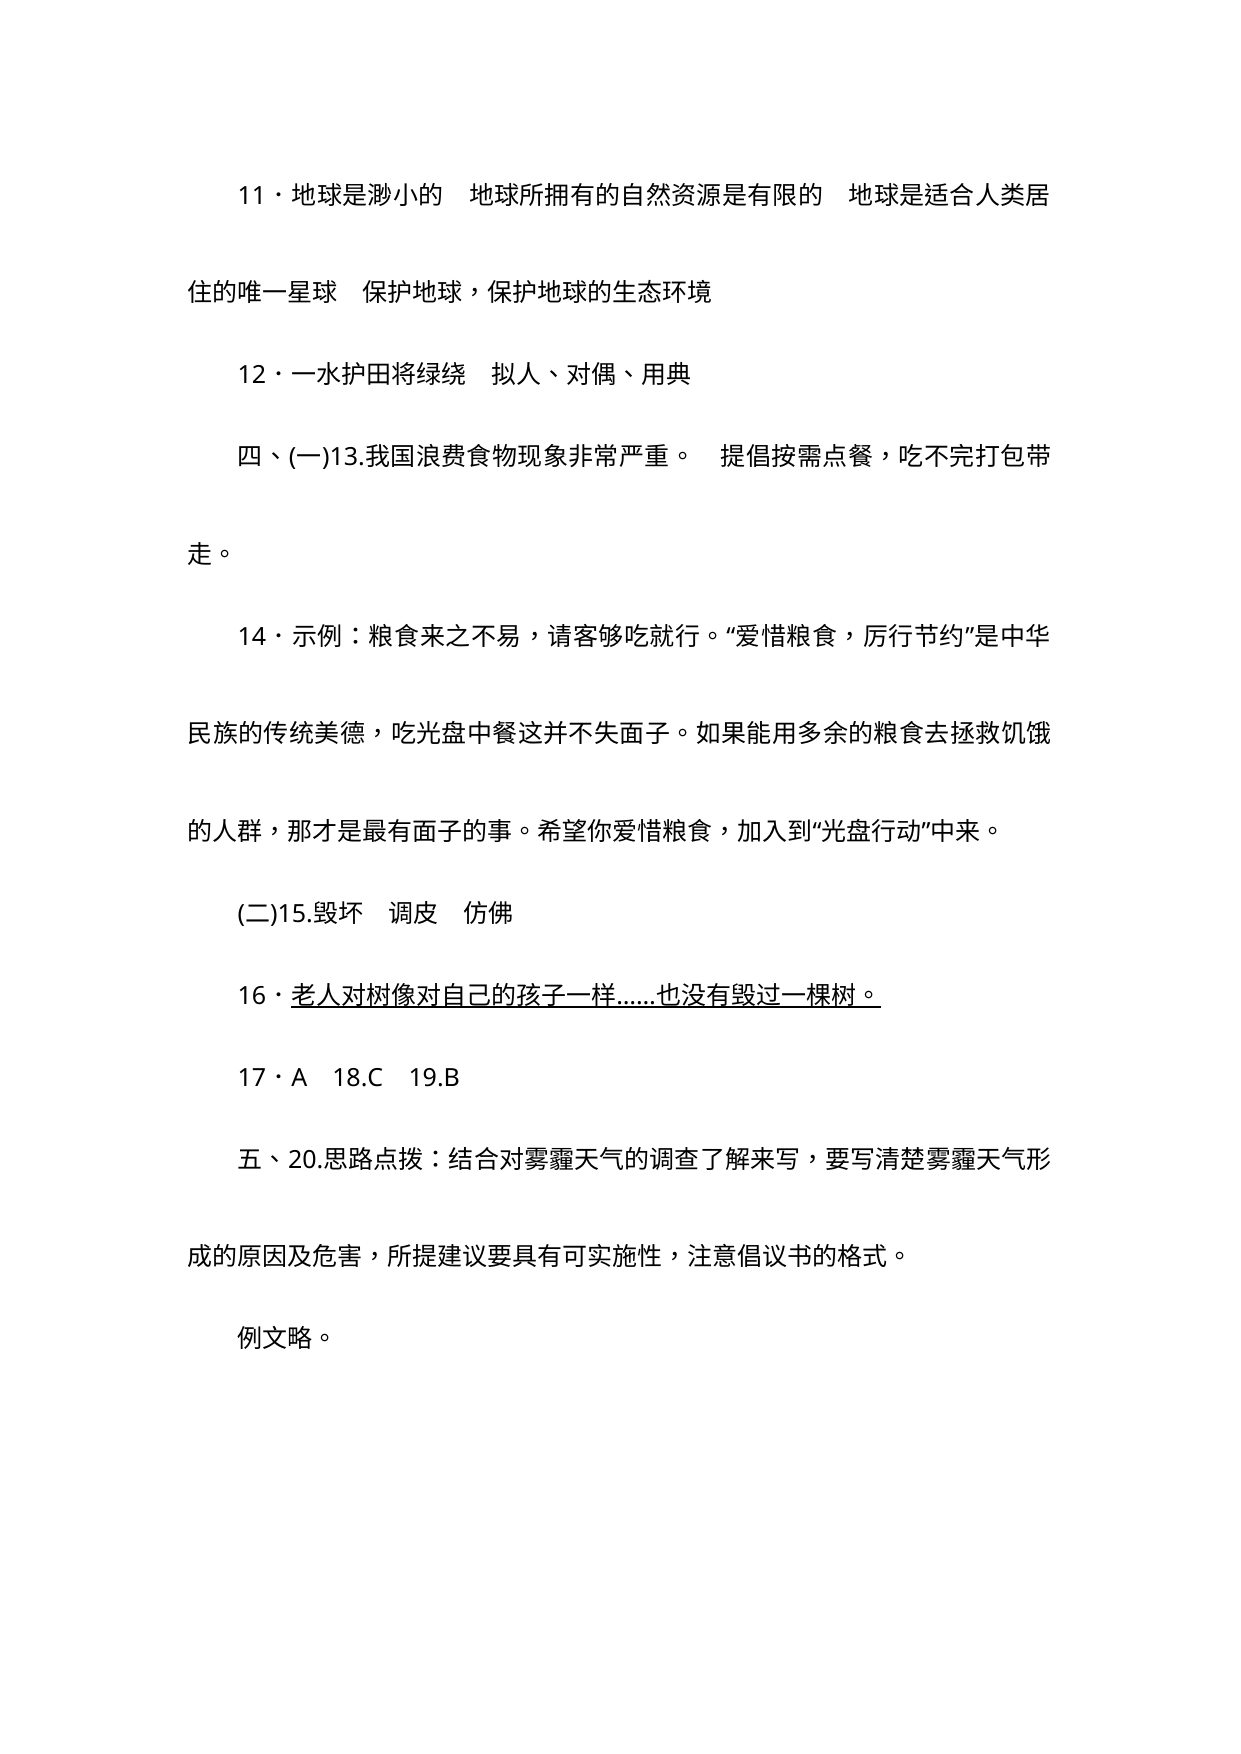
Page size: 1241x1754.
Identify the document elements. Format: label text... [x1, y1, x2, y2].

text 五、20.思路点拨：结合对雾霾天气的调查了解来写，要写清楚雾霾天气形成的原因及危害，所提建议要具有可实施性，注意倡议书的格式。 [187, 1126, 1053, 1288]
text 四、(一)13.我国浪费食物现象非常严重。 提倡按需点餐，吃不完打包带走。 [187, 423, 1053, 586]
text 12．一水护田将绿绕 拟人、对偶、用典 [187, 341, 1053, 406]
text 14．示例：粮食来之不易，请客够吃就行。“爱惜粮食，厉行节约”是中华民族的传统美德，吃光盘中餐这并不失面子。如果能用多余的粮食去拯救饥饿的人群，那才是最有面子的事。希望你爱惜粮食，加入到“光盘行动”中来。 [187, 603, 1053, 863]
text 例文略。 [187, 1305, 1053, 1370]
text (二)15.毁坏 调皮 仿佛 [187, 880, 1053, 945]
text 17．A 18.C 19.B [187, 1044, 1053, 1109]
text 16．老人对树像对自己的孩子一样……也没有毁过一棵树。 [187, 962, 1053, 1027]
text 11．地球是渺小的 地球所拥有的自然资源是有限的 地球是适合人类居住的唯一星球 保护地球，保护地球的生态环境 [187, 162, 1053, 324]
